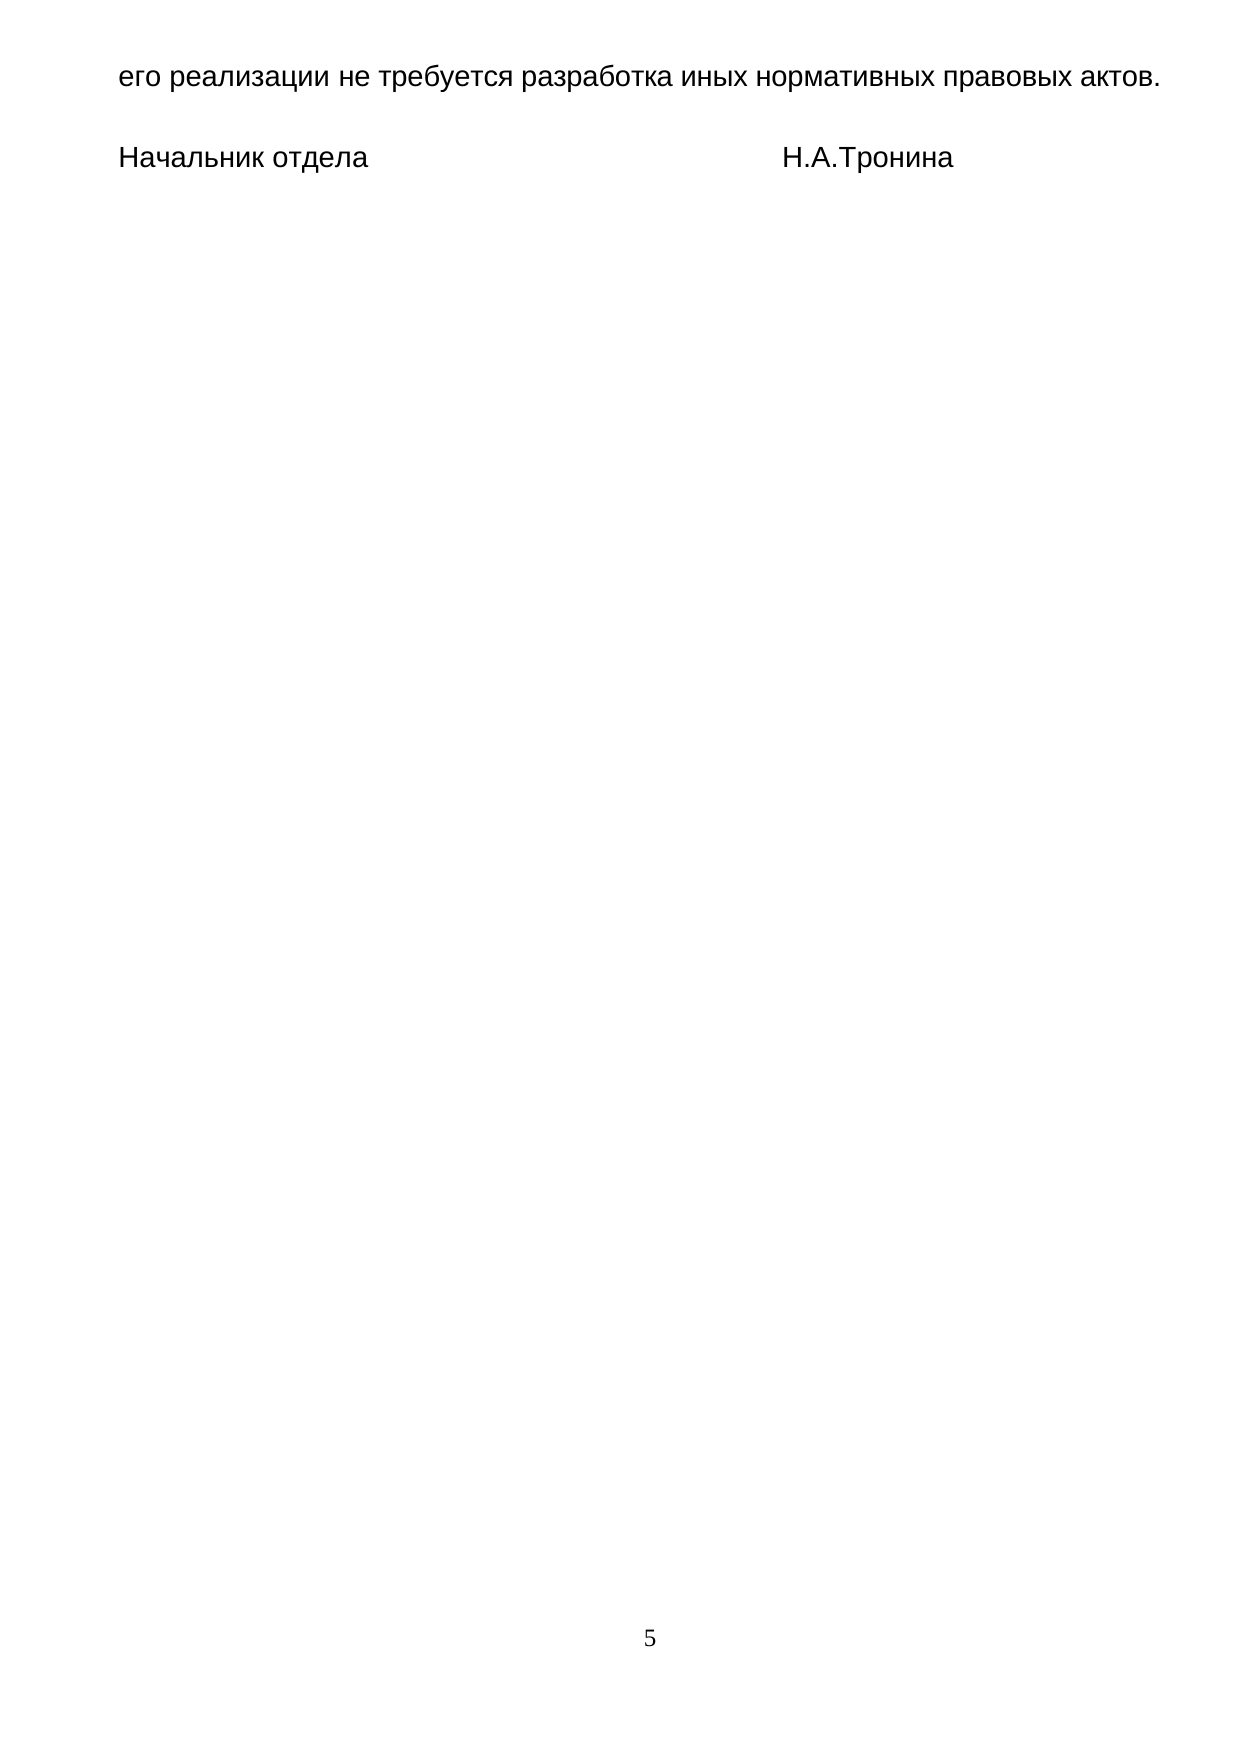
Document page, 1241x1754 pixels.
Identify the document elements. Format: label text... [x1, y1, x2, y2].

text Начальник отдела Н.А.Тронина [118, 141, 1181, 174]
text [118, 59, 1181, 93]
